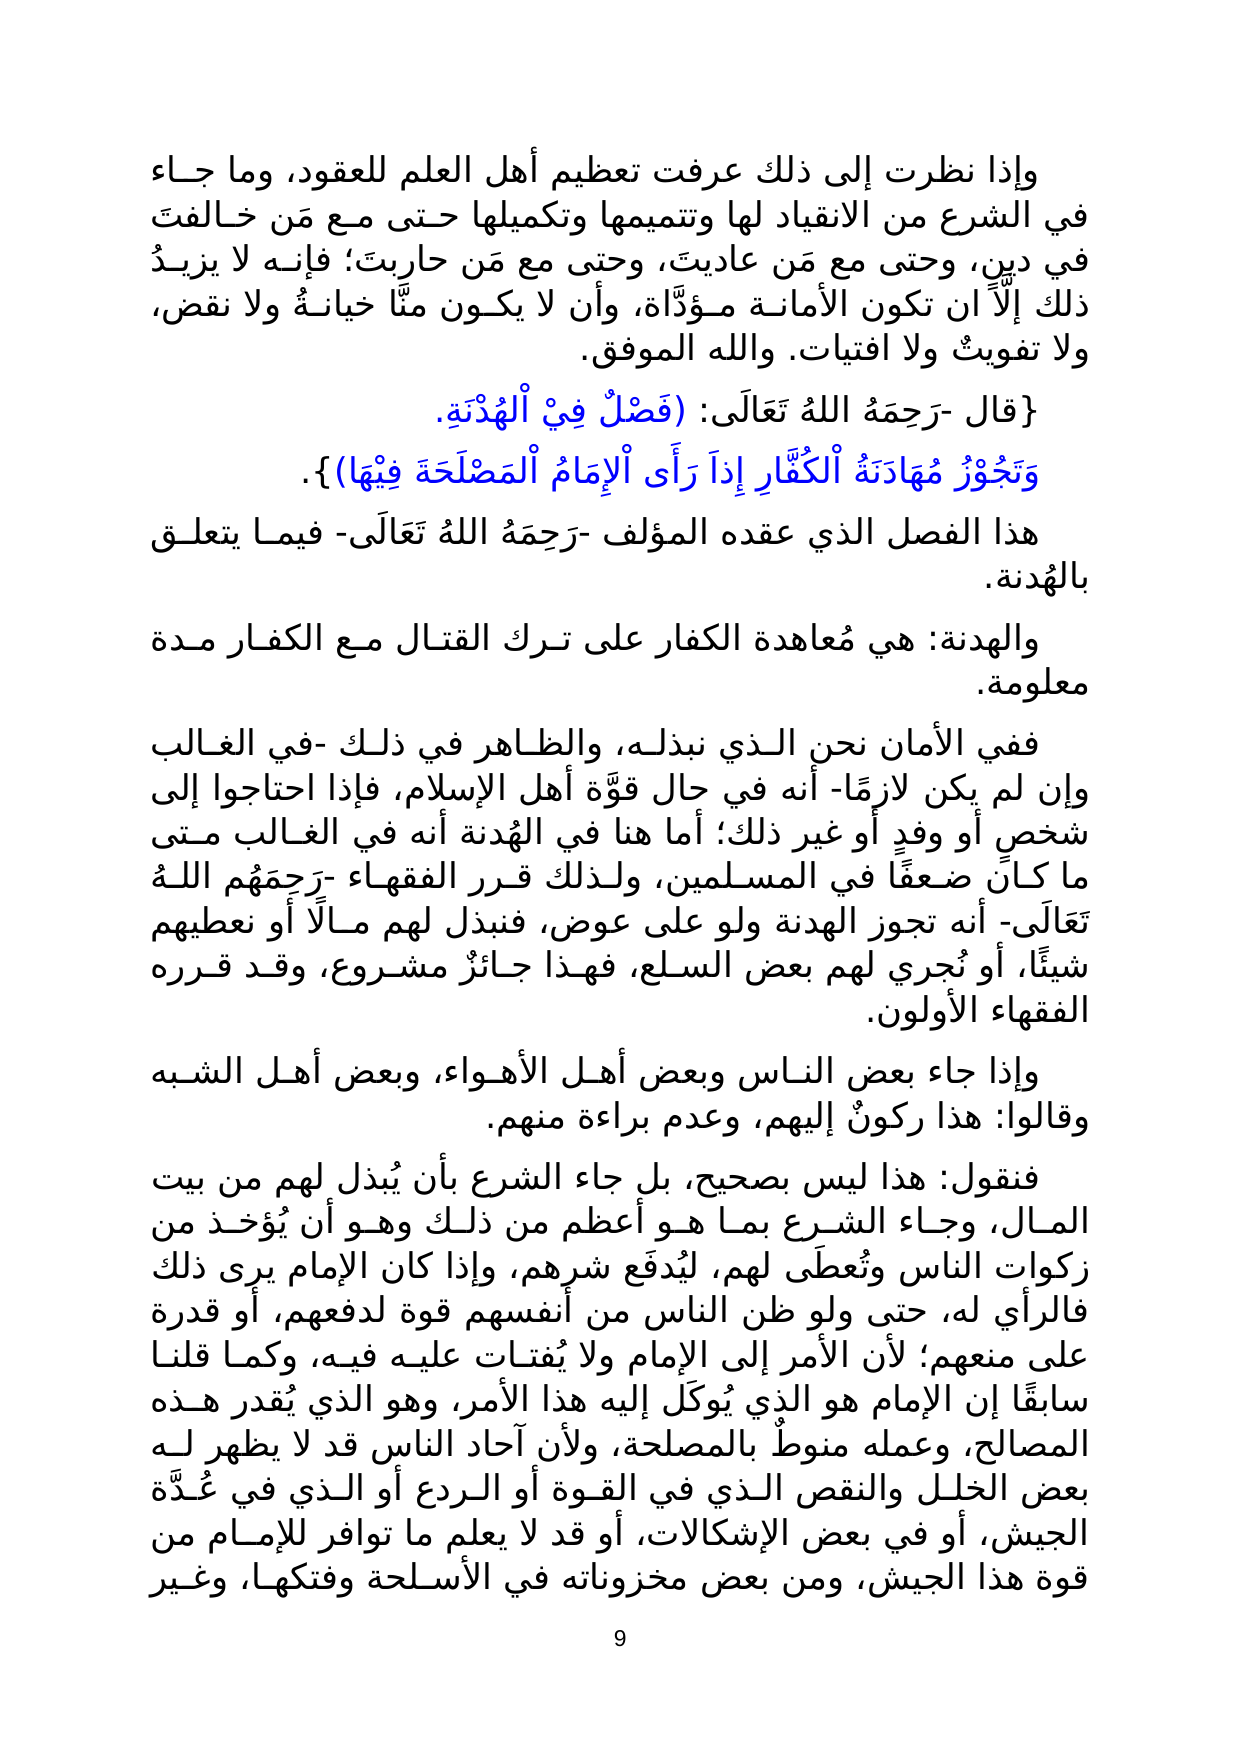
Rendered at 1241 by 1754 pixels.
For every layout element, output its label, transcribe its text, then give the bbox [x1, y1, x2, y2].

text {قال -رَحِمَهُ اللهُ تَعَالَى: (فَصْلٌ فِيْ اْلهُدْنَةِ. [150, 389, 1090, 430]
text وإذا جاء بعض الناس وبعض أهل الأهواء، وبعض أهل الشبه وقالوا: هذا ركونٌ إليهم، وعدم براءة منهم. [150, 1051, 1090, 1136]
text وَتَجُوْزُ مُهَادَنَةُ اْلكُفَّارِ إِذاَ رَأَى اْلإِمَامُ اْلمَصْلَحَةَ فِيْهَا)}. [150, 450, 1090, 491]
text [150, 1156, 1090, 1598]
text والهدنة: هي مُعاهدة الكفار على ترك القتال مع الكفار مدة معلومة. [150, 617, 1090, 703]
text هذا الفصل الذي عقده المؤلف -رَحِمَهُ اللهُ تَعَالَى- فيما يتعلق بالهُدنة. [150, 511, 1090, 597]
text ففي الأمان نحن الذي نبذله، والظاهر في ذلك -في الغالب وإن لم يكن لازمًا- أنه في حال قوَّة أهل الإسلام، فإذا احتاجوا إلى شخصٍ أو وفدٍ أو غير ذلك؛ أما هنا في الهُدنة أنه في الغالب متى ما كان ضعفًا في المسلمين، ولذلك قرر الفقهاء -رَحِمَهُم اللهُ تَعَالَى- أنه تجوز الهدنة ولو على عوض، فنبذل لهم مالًا أو نعطيهم شيئًا، أو نُجري لهم بعض السلع، فهذا جائزٌ مشروع، وقد قرره الفقهاء الأولون. [150, 723, 1090, 1031]
text وإذا نظرت إلى ذلك عرفت تعظيم أهل العلم للعقود، وما جاء في الشرع من الانقياد لها وتتميمها وتكميلها حتى مع مَن خالفتَ في دينٍ، وحتى مع مَن عاديتَ، وحتى مع مَن حاربتَ؛ فإنه لا يزيدُ ذلك إلَّا ان تكون الأمانة مؤدَّاة، وأن لا يكون منَّا خيانةُ ولا نقض، ولا تفويتٌ ولا افتيات. والله الموفق. [150, 150, 1090, 369]
